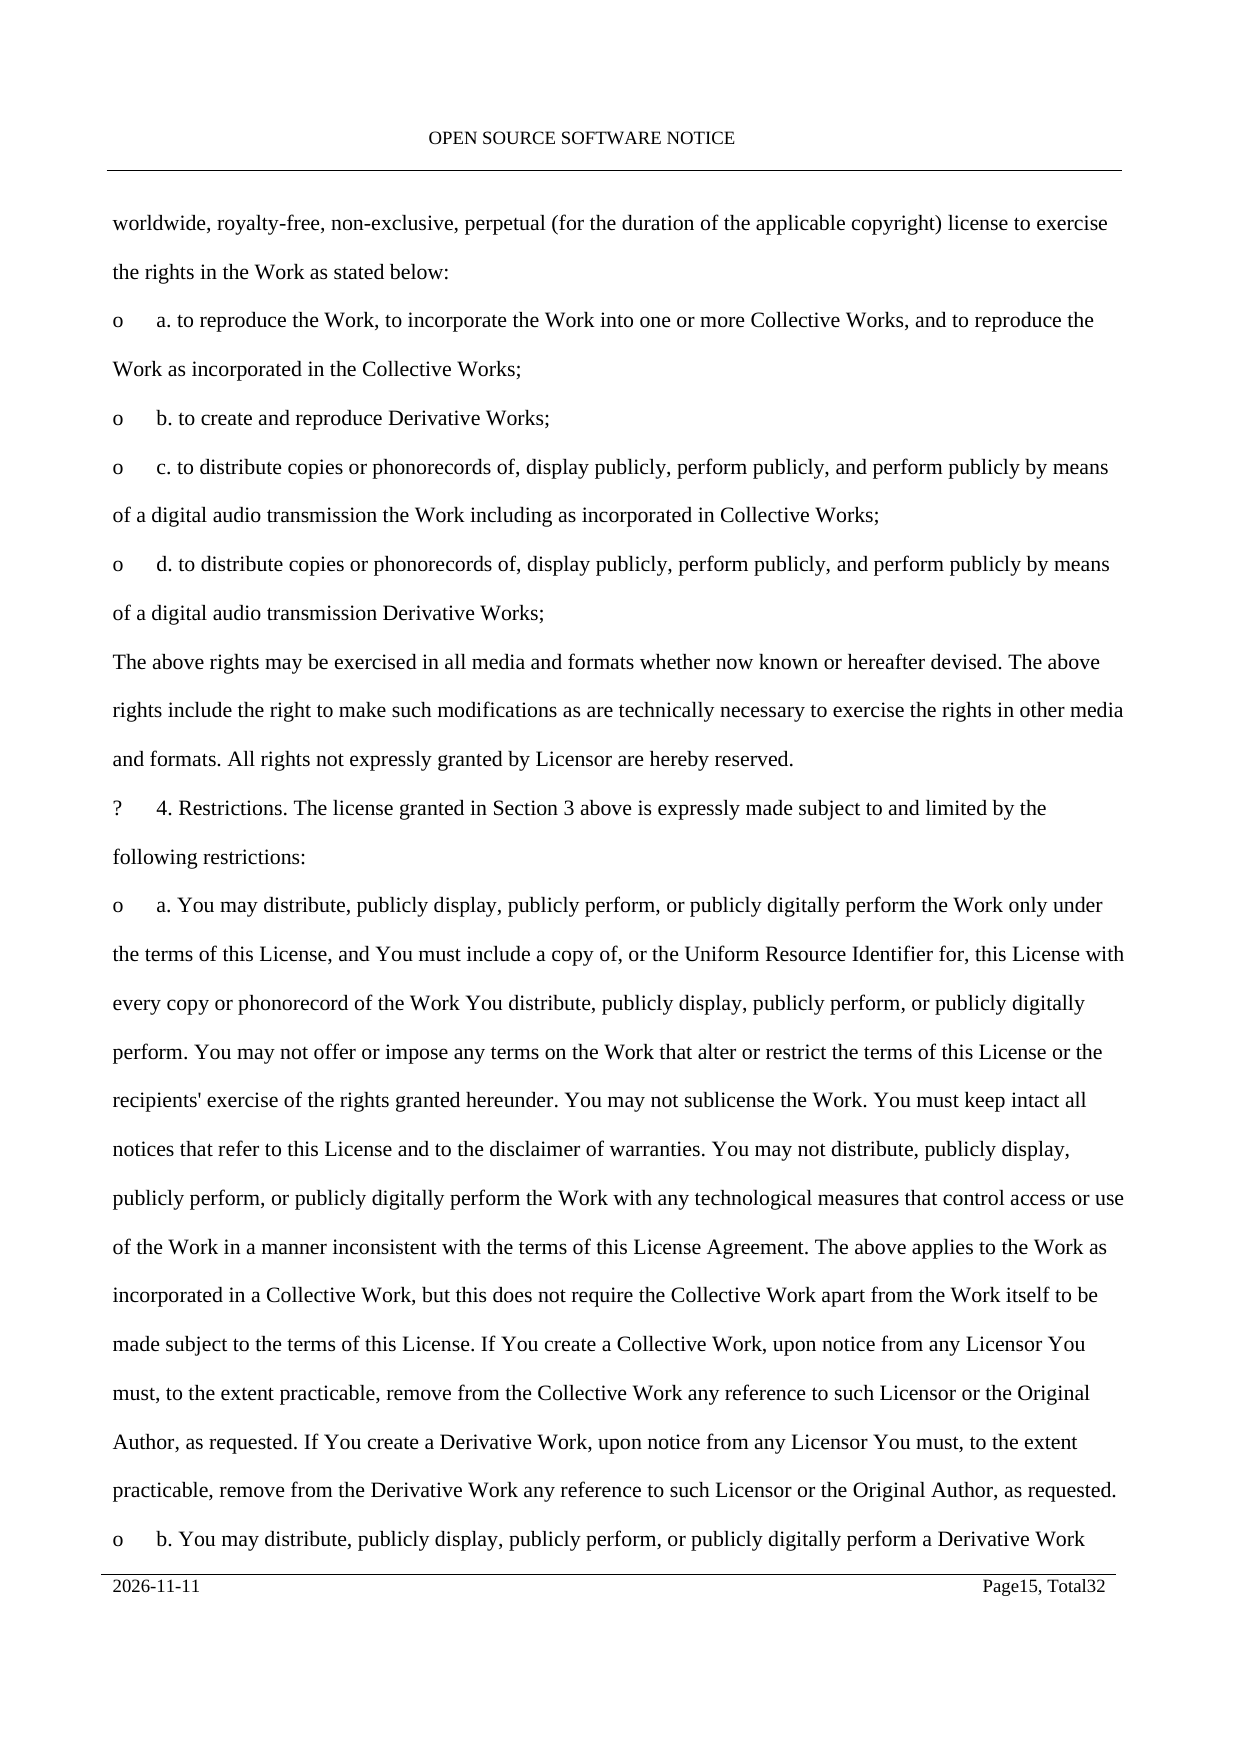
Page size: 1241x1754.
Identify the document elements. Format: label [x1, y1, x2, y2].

text [112, 206, 1128, 1555]
